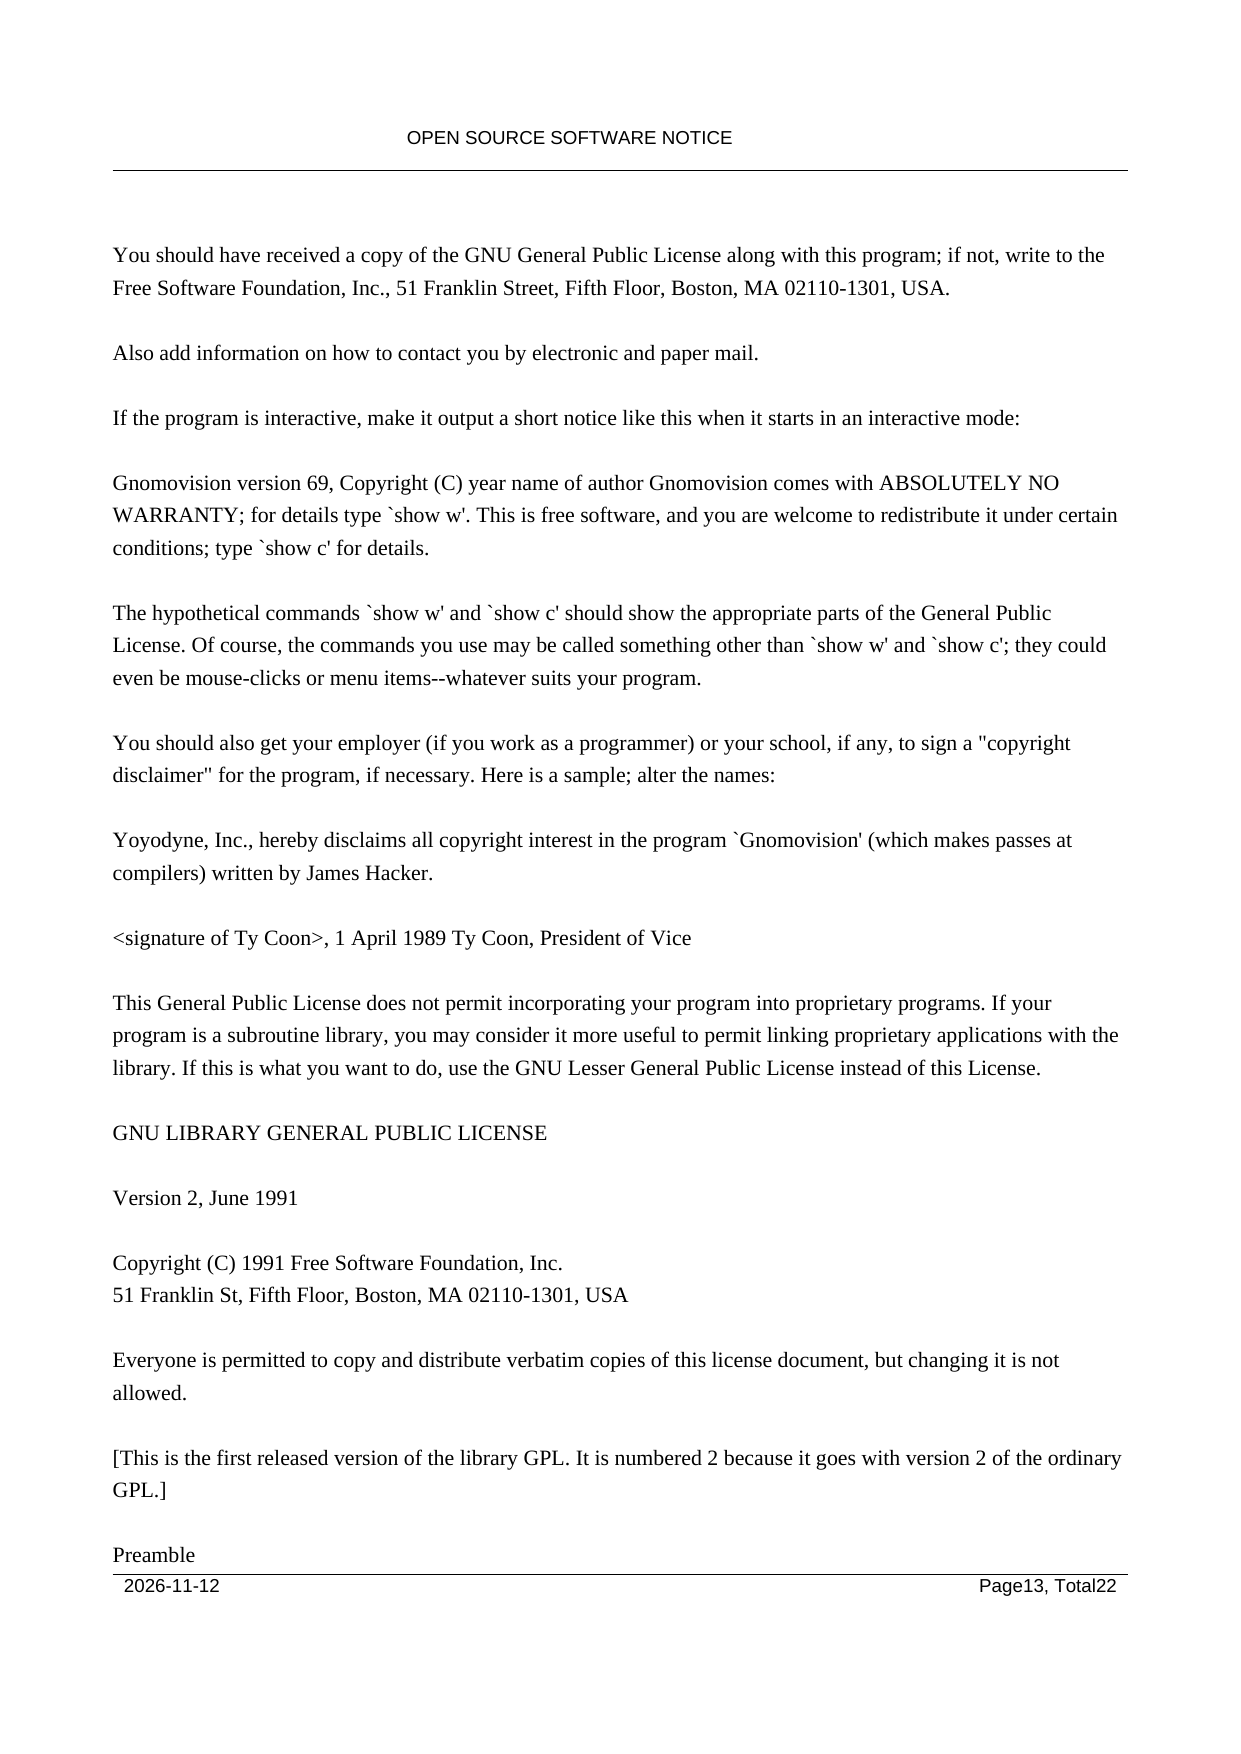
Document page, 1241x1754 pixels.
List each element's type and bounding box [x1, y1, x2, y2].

text [112, 206, 1128, 1571]
